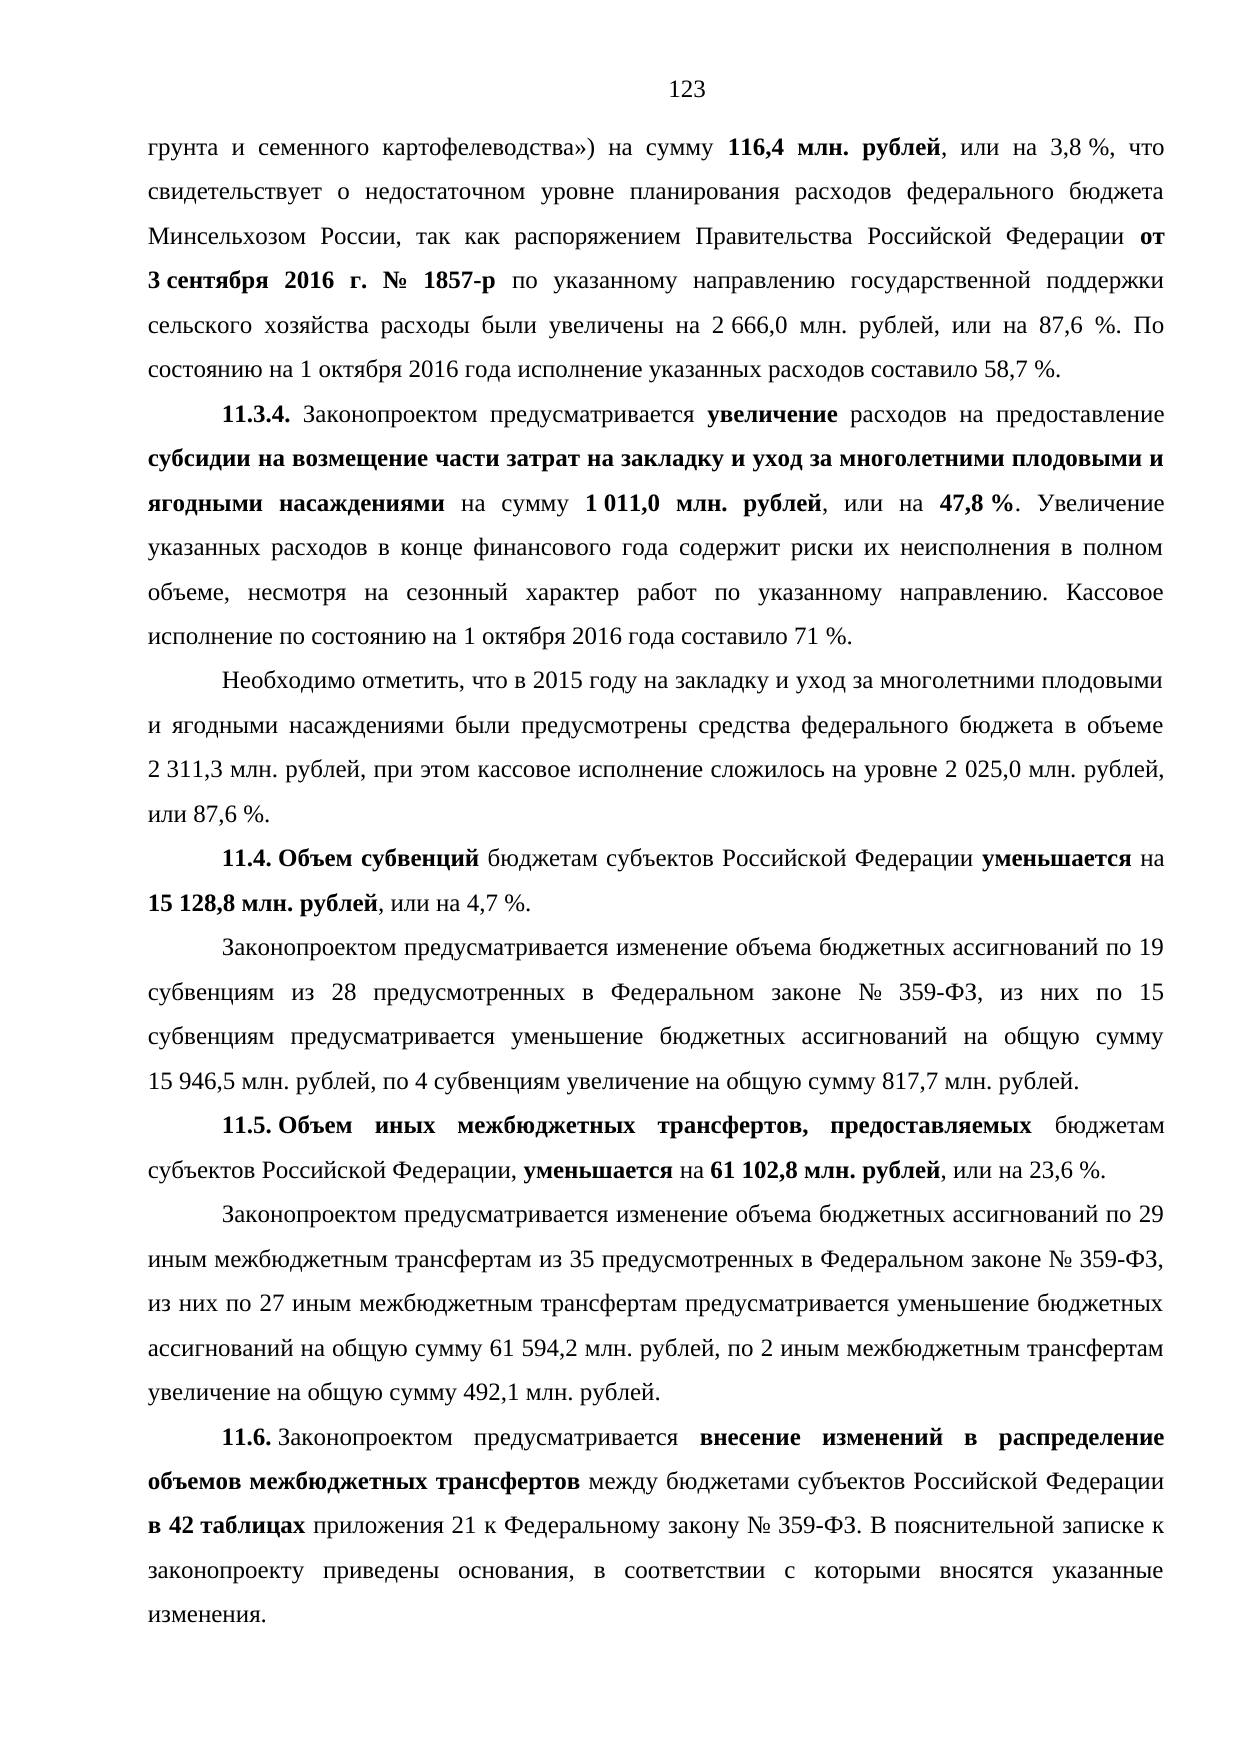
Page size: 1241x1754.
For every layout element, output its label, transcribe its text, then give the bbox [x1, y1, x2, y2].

text 11.3.4. Законопроектом предусматривается увеличение расходов на предоставление субсидии на возмещение части затрат на закладку и уход за многолетними плодовыми и ягодными насаждениями на сумму 1 011,0 млн. рублей, или на 47,8 %. Увеличение указанных расходов в конце финансового года содержит риски их неисполнения в полном объеме, несмотря на сезонный характер работ по указанному направлению. Кассовое исполнение по состоянию на 1 октября 2016 года составило 71 %. [148, 399, 1165, 650]
text Необходимо отметить, что в 2015 году на закладку и уход за многолетними плодовыми и ягодными насаждениями были предусмотрены средства федерального бюджета в объеме 2 311,3 млн. рублей, при этом кассовое исполнение сложилось на уровне 2 025,0 млн. рублей, или 87,6 %. [148, 666, 1165, 828]
text 11.5. Объем иных межбюджетных трансфертов, предоставляемых бюджетам субъектов Российской Федерации, уменьшается на 61 102,8 млн. рублей, или на 23,6 %. [148, 1110, 1165, 1183]
text Законопроектом предусматривается изменение объема бюджетных ассигнований по 29 иным межбюджетным трансфертам из 35 предусмотренных в Федеральном законе № 359-ФЗ, из них по 27 иным межбюджетным трансфертам предусматривается уменьшение бюджетных ассигнований на общую сумму 61 594,2 млн. рублей, по 2 иным межбюджетным трансфертам увеличение на общую сумму 492,1 млн. рублей. [148, 1199, 1165, 1406]
text 11.6. Законопроектом предусматривается внесение изменений в распределение объемов межбюджетных трансфертов между бюджетами субъектов Российской Федерации в 42 таблицах приложения 21 к Федеральному закону № 359-ФЗ. В пояснительной записке к законопроекту приведены основания, в соответствии с которыми вносятся указанные изменения. [148, 1422, 1165, 1628]
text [148, 132, 1165, 383]
text Законопроектом предусматривается изменение объема бюджетных ассигнований по 19 субвенциям из 28 предусмотренных в Федеральном законе № 359-ФЗ, из них по 15 субвенциям предусматривается уменьшение бюджетных ассигнований на общую сумму 15 946,5 млн. рублей, по 4 субвенциям увеличение на общую сумму 817,7 млн. рублей. [148, 932, 1165, 1094]
text 11.4. Объем субвенций бюджетам субъектов Российской Федерации уменьшается на 15 128,8 млн. рублей, или на 4,7 %. [148, 843, 1165, 917]
